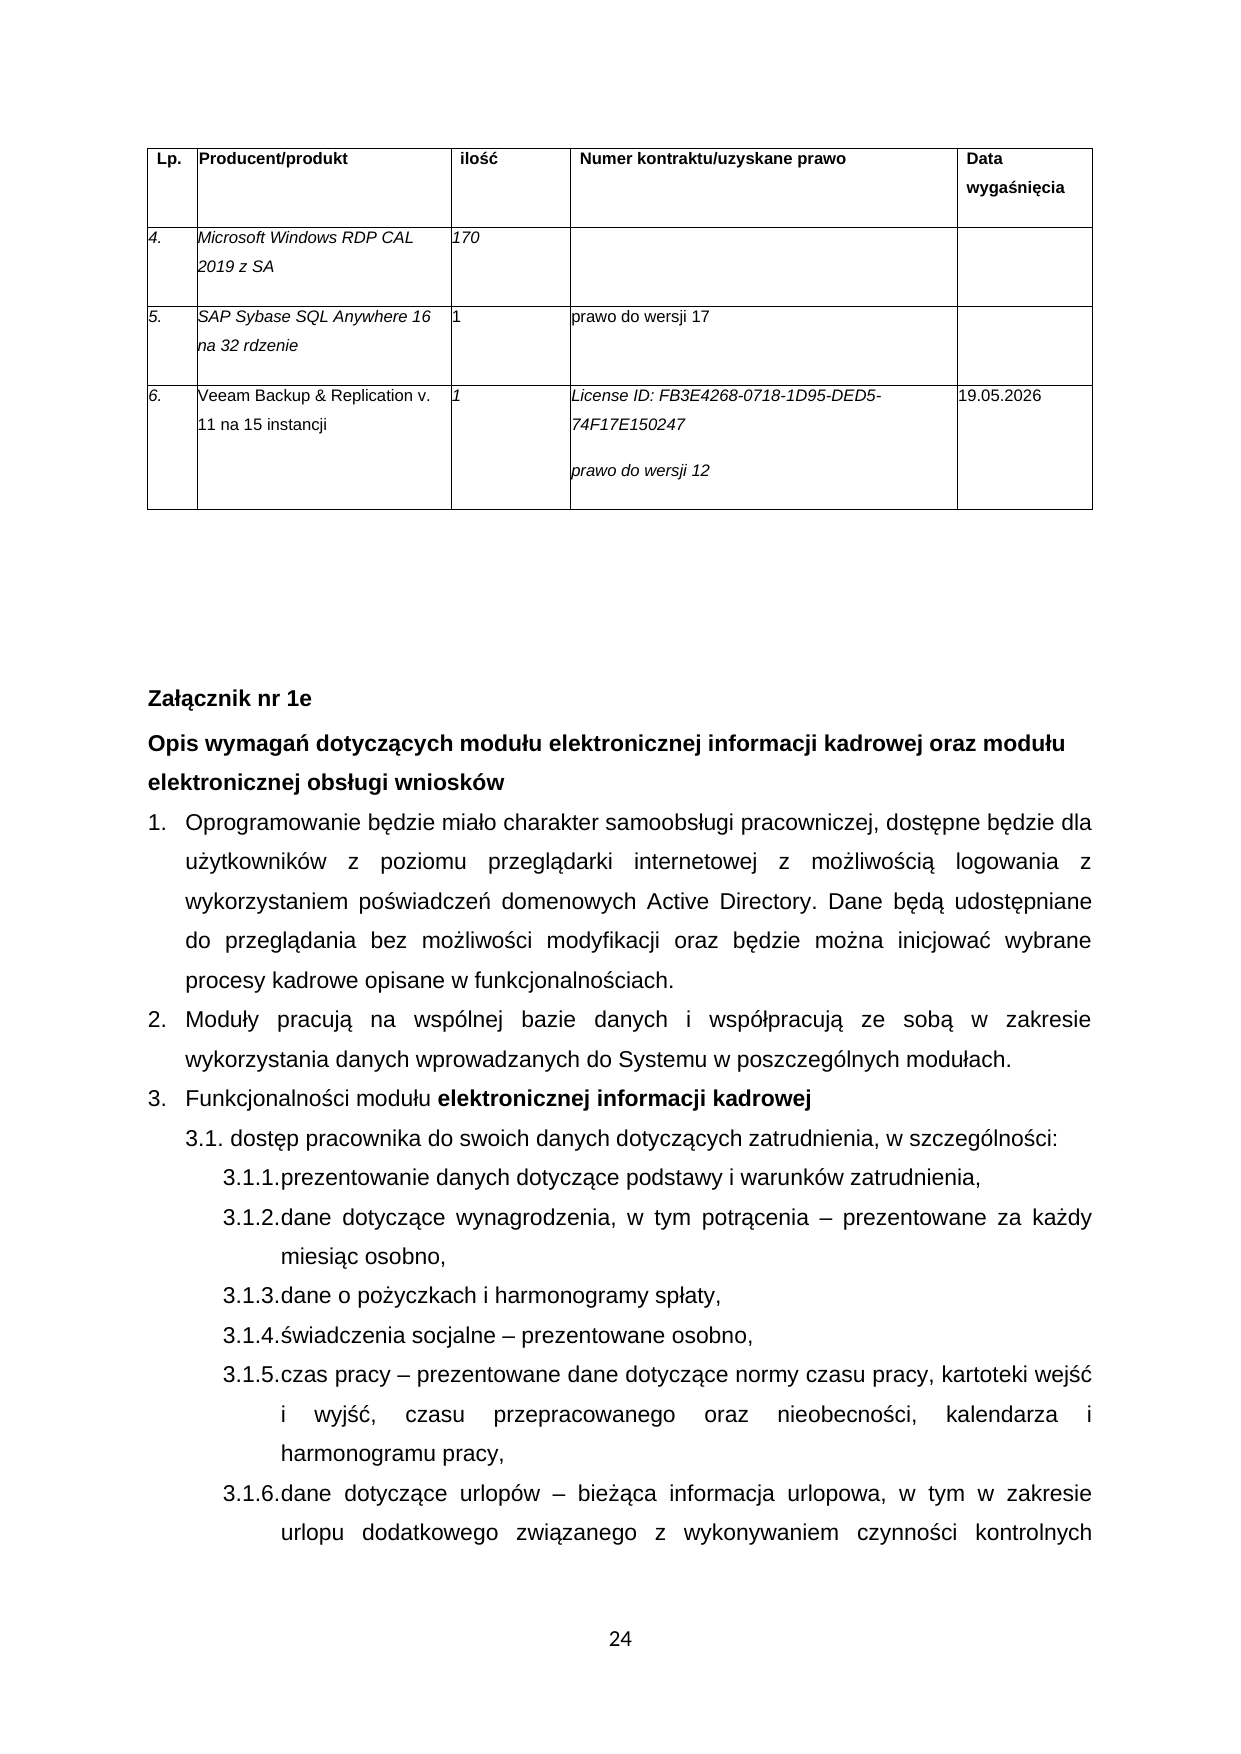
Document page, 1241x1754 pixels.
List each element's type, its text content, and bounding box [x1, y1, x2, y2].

table_cell Microsoft Windows RDP CAL 2019 z SA [198, 228, 451, 306]
list prezentowanie danych dotyczące podstawy i warunków zatrudnienia, [223, 1164, 1092, 1190]
list dane dotyczące wynagrodzenia, w tym potrącenia – prezentowane za każdy miesiąc osobno, [223, 1203, 1092, 1269]
list Opis wymagań dotyczących modułu elektronicznej informacji kadrowej oraz modułu elektronicznej obsługi wniosków [148, 730, 1092, 796]
text Załącznik nr 1e [148, 685, 1092, 711]
table_cell 19.05.2026 [958, 386, 1092, 509]
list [223, 1480, 1092, 1546]
table_header Numer kontraktu/uzyskane prawo [571, 149, 957, 227]
table_cell [958, 307, 1092, 385]
table_cell SAP Sybase SQL Anywhere 16 na 32 rdzenie [198, 307, 451, 385]
list Oprogramowanie będzie miało charakter samoobsługi pracowniczej, dostępne będzie dla użytkowników z poziomu przeglądarki internetowej z możliwością logowania z wykorzystaniem poświadczeń domenowych Active Directory. Dane będą udostępniane do przeglądania bez możliwości modyfikacji oraz będzie można inicjować wybrane procesy kadrowe opisane w funkcjonalnościach. [148, 809, 1092, 993]
list Moduły pracują na wspólnej bazie danych i współpracują ze sobą w zakresie wykorzystania danych wprowadzanych do Systemu w poszczególnych modułach. [148, 1006, 1092, 1072]
table_cell Veeam Backup & Replication v. 11 na 15 instancji [198, 386, 451, 509]
table_cell 1 [452, 307, 570, 385]
table_cell License ID: FB3E4268-0718-1D95-DED5-74F17E150247 prawo do wersji 12 [571, 386, 957, 509]
table_cell 4. [148, 228, 197, 306]
list Funkcjonalności modułu elektronicznej informacji kadrowej [148, 1085, 1092, 1111]
list czas pracy – prezentowane dane dotyczące normy czasu pracy, kartoteki wejść i wyjść, czasu przepracowanego oraz nieobecności, kalendarza i harmonogramu pracy, [223, 1361, 1092, 1467]
table_cell prawo do wersji 17 [571, 307, 957, 385]
list świadczenia socjalne – prezentowane osobno, [223, 1322, 1092, 1348]
table_header Data wygaśnięcia [958, 149, 1092, 227]
table_cell 1 [452, 386, 570, 509]
list dane o pożyczkach i harmonogramy spłaty, [223, 1282, 1092, 1309]
table_cell 5. [148, 307, 197, 385]
table_cell 170 [452, 228, 570, 306]
table_header Producent/produkt [198, 149, 451, 227]
list dostęp pracownika do swoich danych dotyczących zatrudnienia, w szczególności: [185, 1124, 1092, 1151]
table_header ilość [452, 149, 570, 227]
table_header Lp. [148, 149, 197, 227]
table_cell 6. [148, 386, 197, 509]
